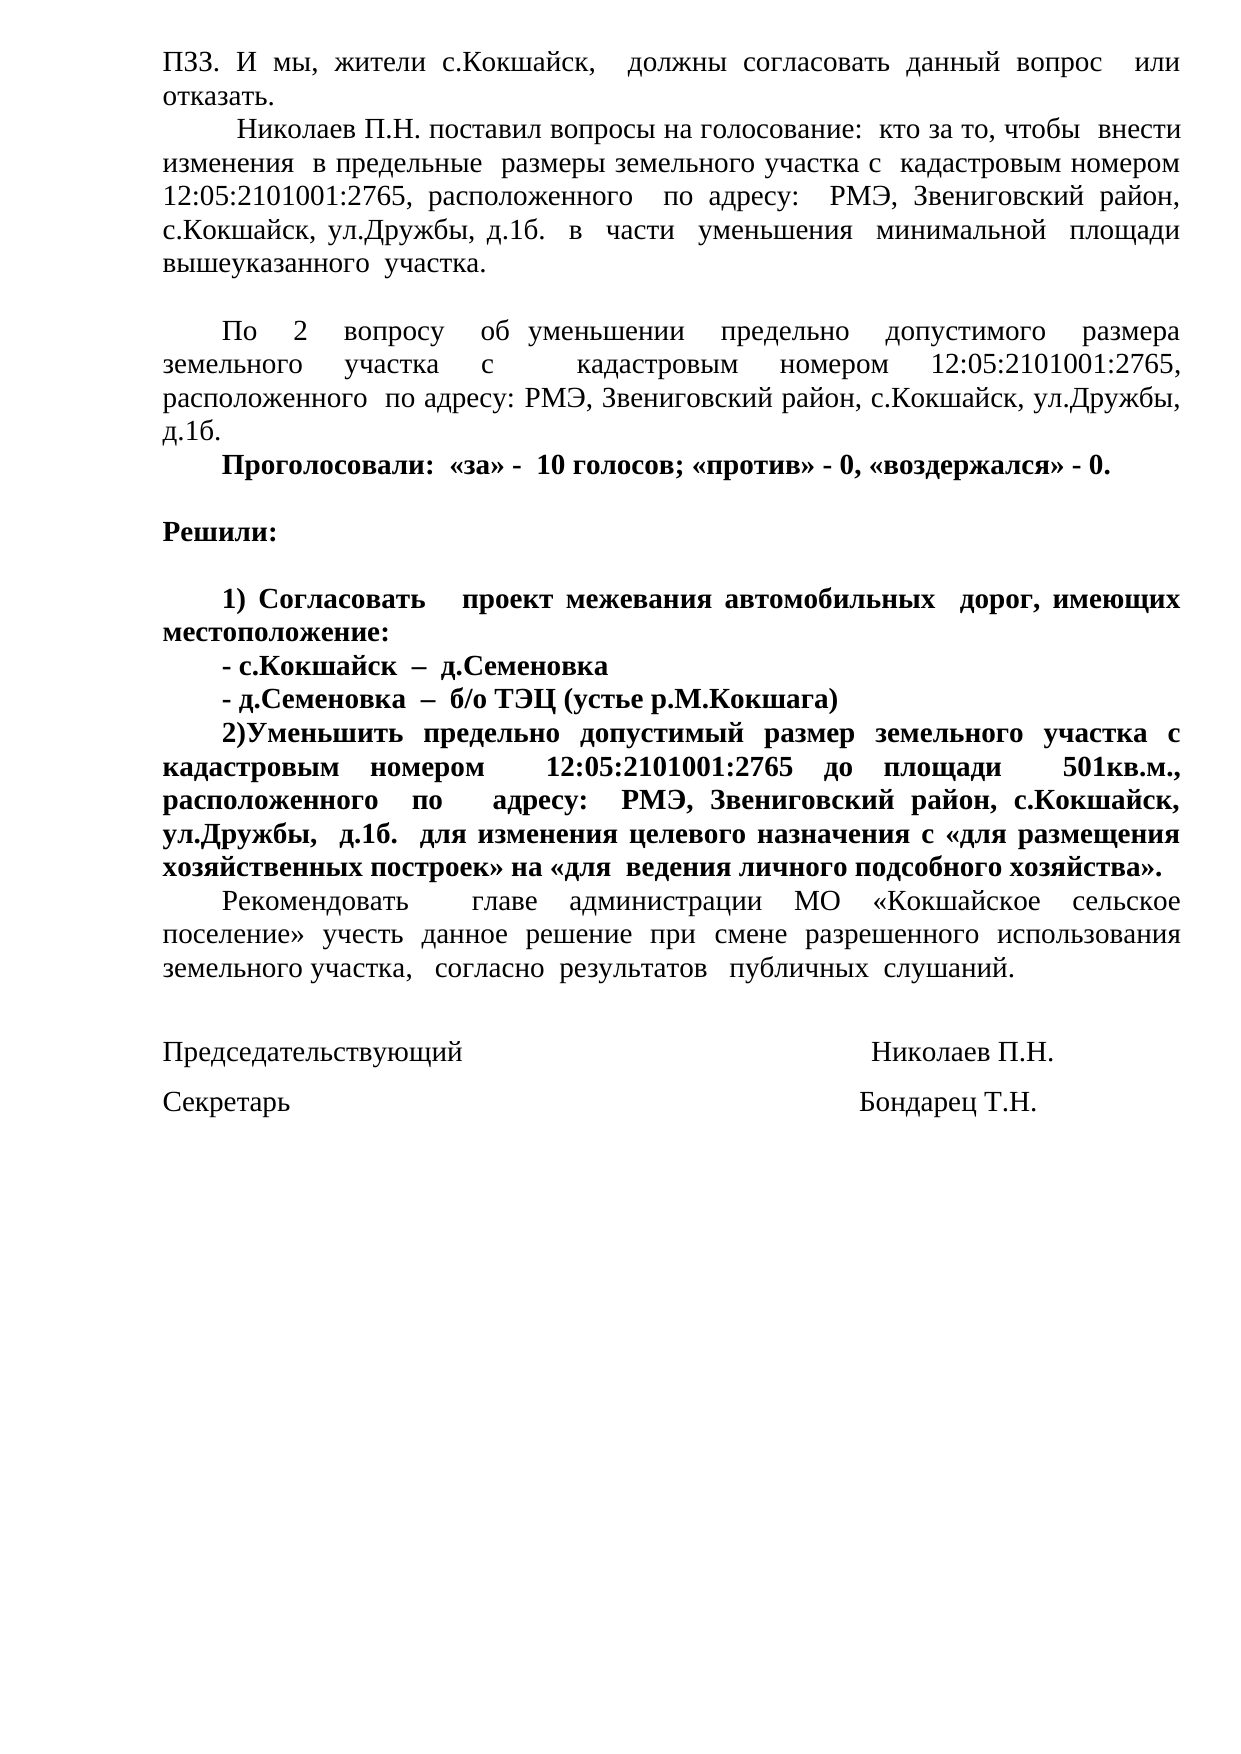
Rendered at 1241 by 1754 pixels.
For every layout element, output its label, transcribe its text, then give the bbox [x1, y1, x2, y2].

text Решили: [162, 514, 1181, 547]
text 2)Уменьшить предельно допустимый размер земельного участка с кадастровым номером 12:05:2101001:2765 до площади 501кв.м., расположенного по адресу: РМЭ, Звениговский район, с.Кокшайск, ул.Дружбы, д.1б. для изменения целевого назначения с «для размещения хозяйственных построек» на «для ведения личного подсобного хозяйства». [162, 715, 1181, 883]
text Председательствующий Николаев П.Н. [162, 1034, 1181, 1067]
text По 2 вопросу об уменьшении предельно допустимого размера земельного участка с кадастровым номером 12:05:2101001:2765, расположенного по адресу: РМЭ, Звениговский район, с.Кокшайск, ул.Дружбы, д.1б. [162, 313, 1181, 447]
text Проголосовали: «за» - 10 голосов; «против» - 0, «воздержался» - 0. [162, 447, 1181, 480]
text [162, 44, 1181, 111]
text - с.Кокшайск – д.Семеновка [162, 648, 1181, 682]
text Николаев П.Н. поставил вопросы на голосование: кто за то, чтобы внести изменения в предельные размеры земельного участка с кадастровым номером 12:05:2101001:2765, расположенного по адресу: РМЭ, Звениговский район, с.Кокшайск, ул.Дружбы, д.1б. в части уменьшения минимальной площади вышеуказанного участка. [162, 111, 1181, 279]
text Рекомендовать главе администрации МО «Кокшайское сельское поселение» учесть данное решение при смене разрешенного использования земельного участка, согласно результатов публичных слушаний. [162, 883, 1181, 983]
text Секретарь Бондарец Т.Н. [162, 1084, 1181, 1118]
text 1) Согласовать проект межевания автомобильных дорог, имеющих местоположение: [162, 581, 1181, 648]
text - д.Семеновка – б/о ТЭЦ (устье р.М.Кокшага) [162, 682, 1181, 715]
